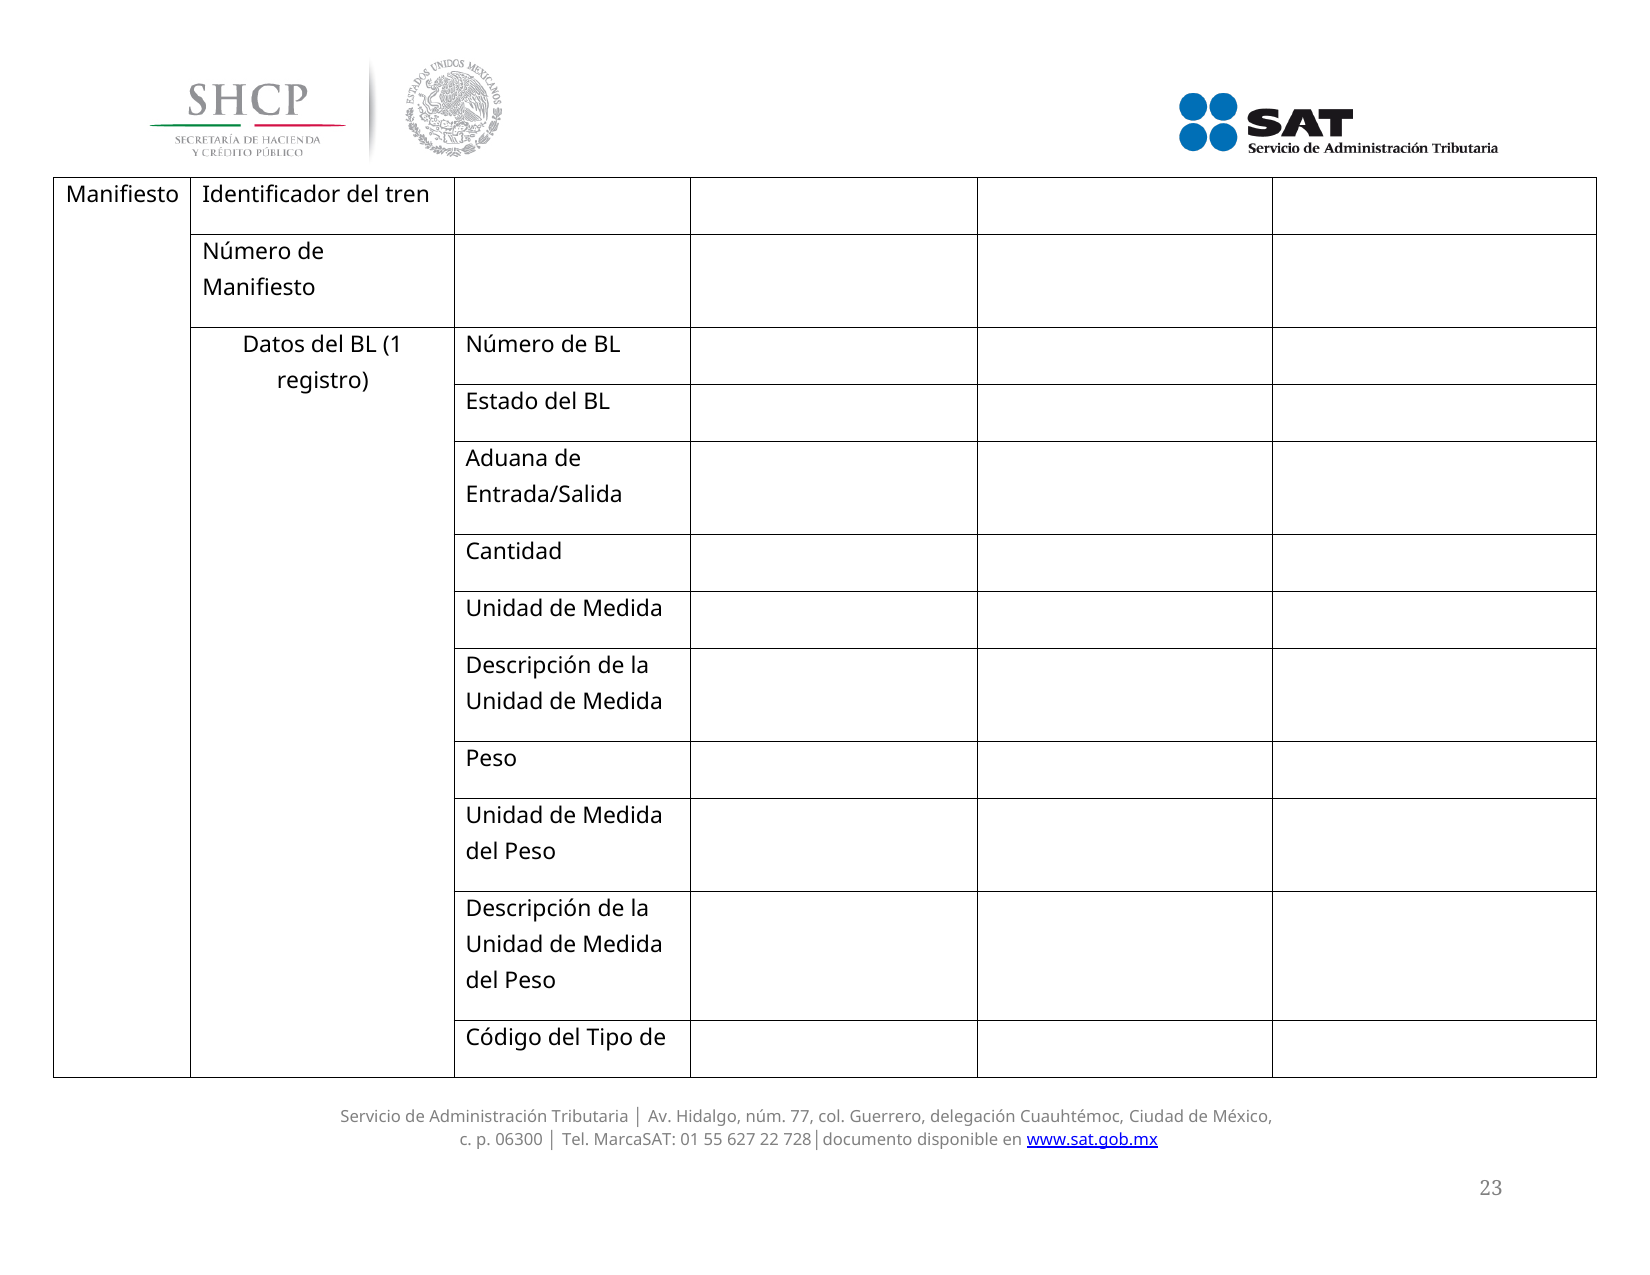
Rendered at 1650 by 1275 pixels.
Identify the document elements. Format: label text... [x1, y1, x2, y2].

table_cell [691, 799, 977, 891]
table_cell [978, 799, 1272, 891]
table_cell [1273, 592, 1596, 648]
table_cell [1273, 742, 1596, 798]
table_cell [978, 535, 1272, 591]
table_cell [691, 385, 977, 441]
table_cell [978, 442, 1272, 534]
table_cell [978, 385, 1272, 441]
table_cell [1273, 799, 1596, 891]
table_cell [978, 892, 1272, 1019]
table_cell Cantidad [455, 535, 690, 591]
table_cell [691, 592, 977, 648]
table_cell [1273, 442, 1596, 534]
table_cell [978, 649, 1272, 741]
table_cell Descripción de la Unidad de Medida del Peso [455, 892, 690, 1019]
table_cell [1273, 892, 1596, 1019]
table_cell [691, 442, 977, 534]
table_cell Aduana de Entrada/Salida [455, 442, 690, 534]
table_cell [455, 235, 690, 327]
table_cell [691, 328, 977, 384]
table_cell [1273, 535, 1596, 591]
table_cell Identificador del tren [191, 178, 454, 234]
table_cell Datos del Manifiesto [54, 178, 190, 1077]
table_cell Descripción de la Unidad de Medida [455, 649, 690, 741]
table_cell Datos del BL (1 registro) [191, 328, 454, 1077]
table_cell [978, 235, 1272, 327]
table_cell Número de BL [455, 328, 690, 384]
table_cell [691, 742, 977, 798]
table_cell Peso [455, 742, 690, 798]
table_cell [1273, 235, 1596, 327]
table_cell [691, 892, 977, 1019]
table_cell Unidad de Medida [455, 592, 690, 648]
table_cell [1273, 178, 1596, 234]
table_cell [978, 178, 1272, 234]
table_cell [691, 235, 977, 327]
table_cell [691, 535, 977, 591]
table_cell Código del Tipo de Guía [455, 1021, 690, 1077]
picture [147, 50, 503, 173]
picture [1178, 79, 1500, 167]
table_cell [978, 592, 1272, 648]
table_cell [1273, 649, 1596, 741]
table_cell [1273, 328, 1596, 384]
table_cell [978, 328, 1272, 384]
table_cell Unidad de Medida del Peso [455, 799, 690, 891]
table_cell [691, 649, 977, 741]
table_cell [1273, 1021, 1596, 1077]
table_cell [455, 178, 690, 234]
table_cell Número de Manifiesto [191, 235, 454, 327]
table_cell [691, 1021, 977, 1077]
table_cell Estado del BL [455, 385, 690, 441]
table_cell [978, 1021, 1272, 1077]
table_cell [978, 742, 1272, 798]
table_cell [1273, 385, 1596, 441]
table_cell [691, 178, 977, 234]
